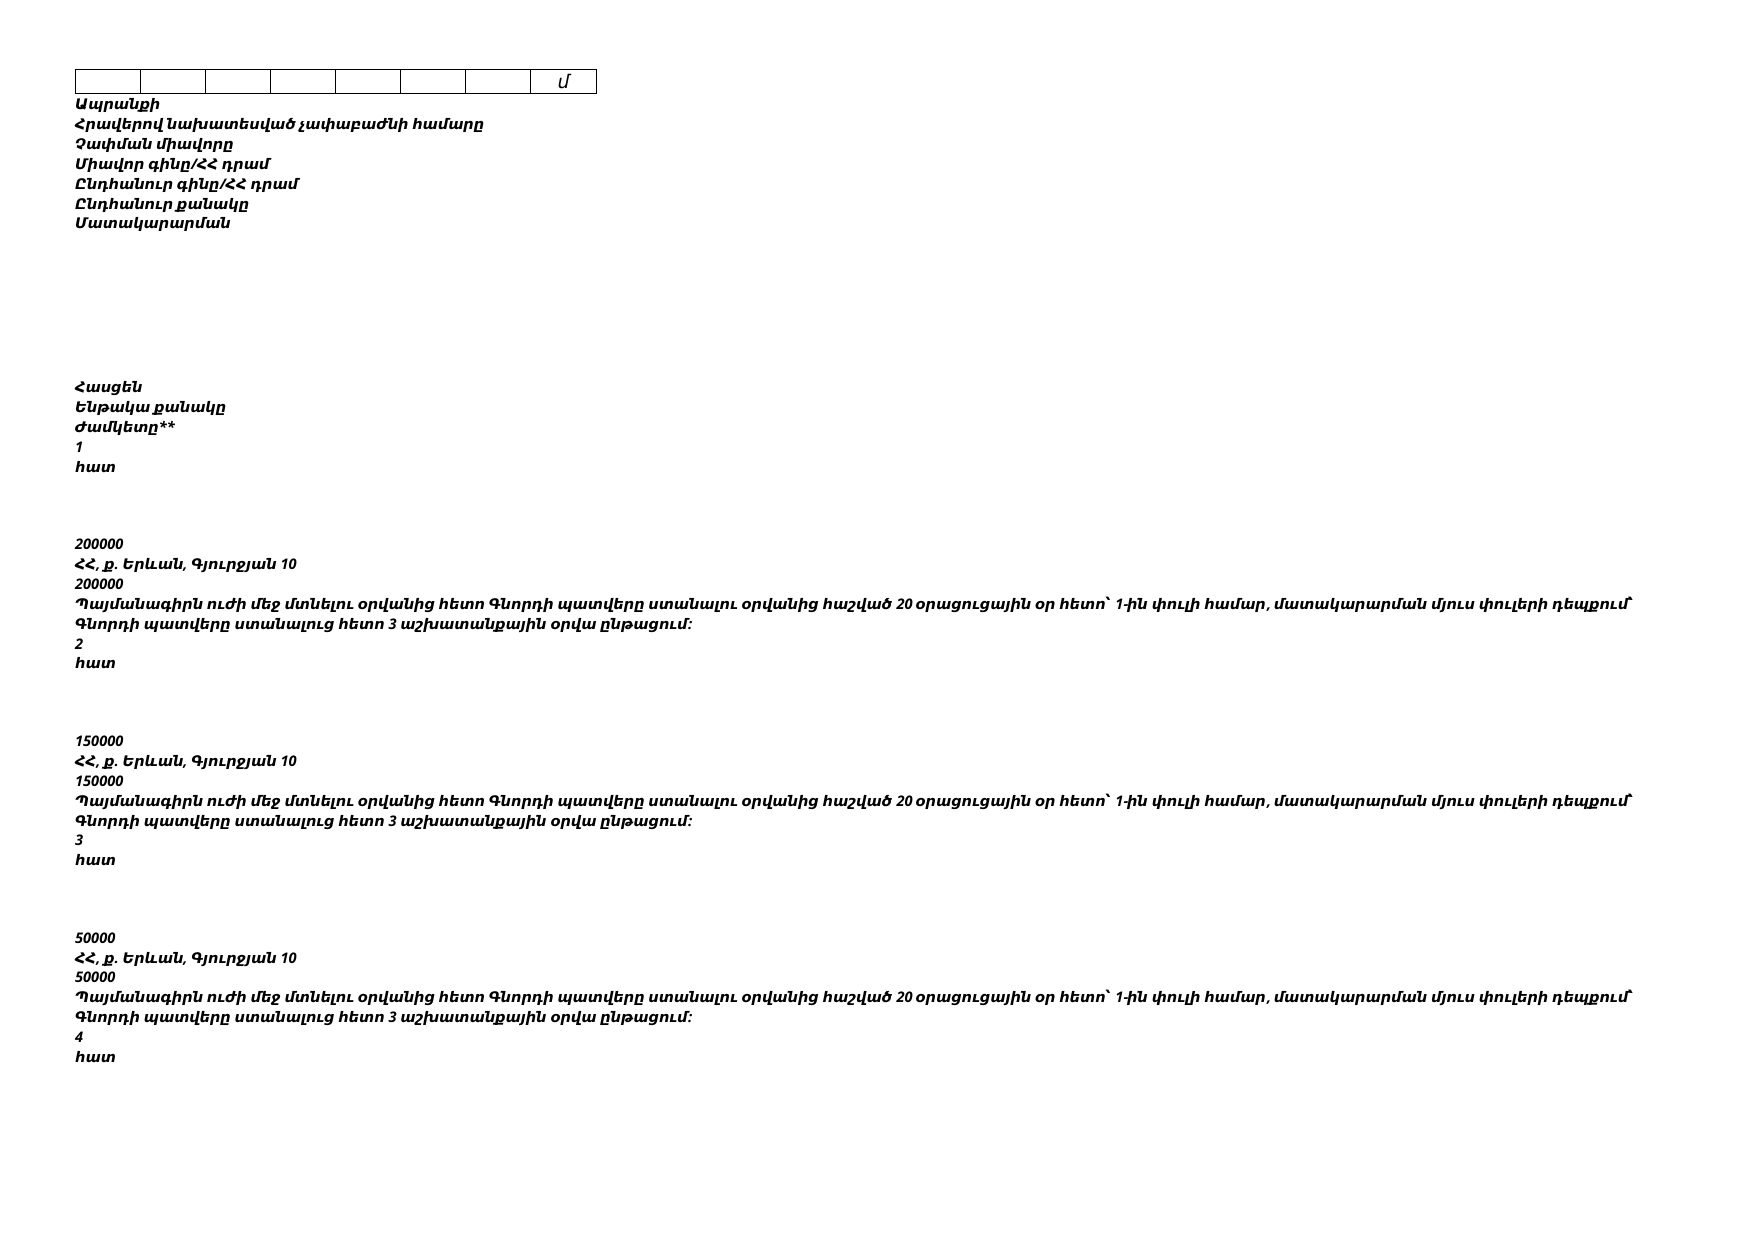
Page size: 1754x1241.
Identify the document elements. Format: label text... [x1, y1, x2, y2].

text ՀՀ դրամ [542, 70, 585, 93]
